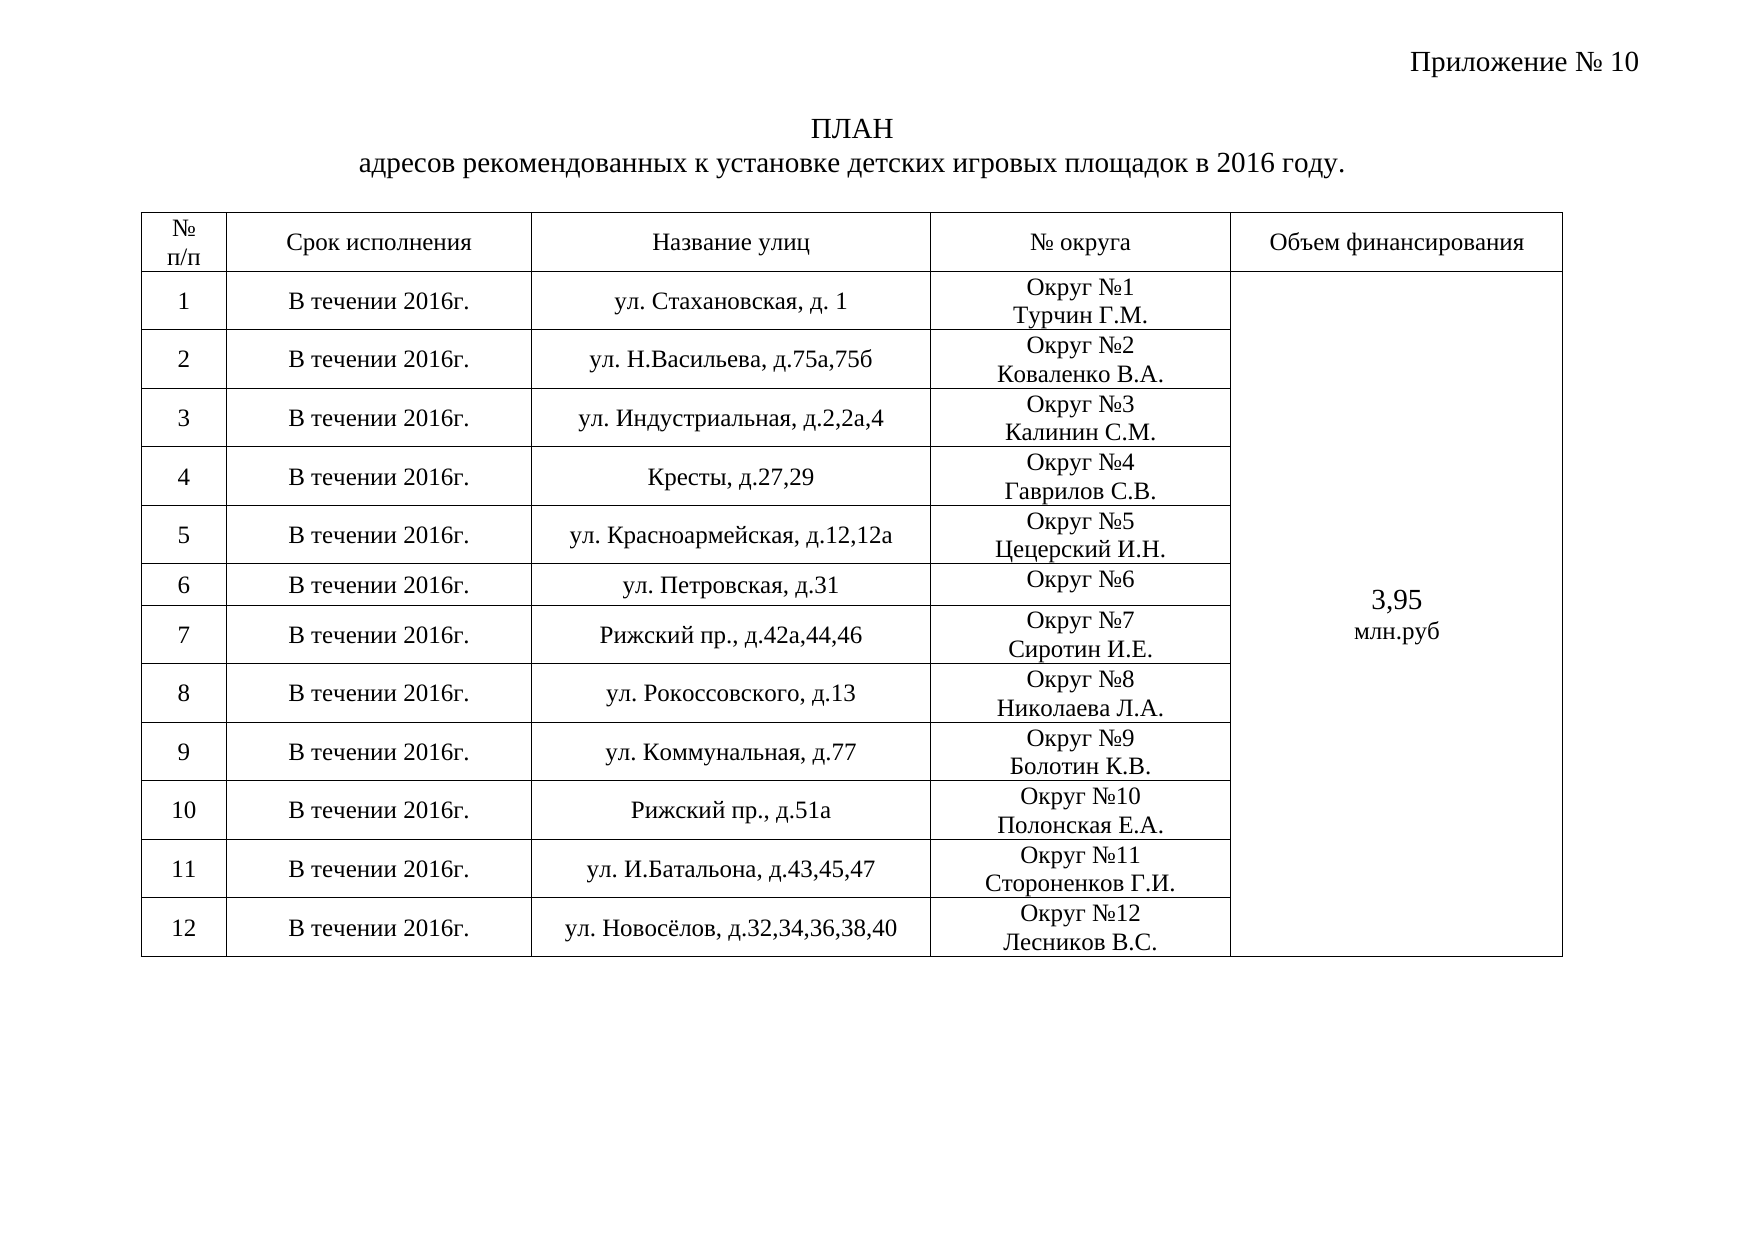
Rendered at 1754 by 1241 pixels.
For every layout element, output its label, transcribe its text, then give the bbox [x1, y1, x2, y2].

table_cell 3,95 млн.руб [1231, 272, 1562, 956]
table_cell В течении 2016г. [227, 506, 531, 563]
table_cell Округ №7 Сиротин И.Е. [931, 606, 1230, 663]
table_cell ул. Н.Васильева, д.75а,75б [532, 330, 930, 388]
table_cell ул. Новосёлов, д.32,34,36,38,40 [532, 898, 930, 956]
table_cell В течении 2016г. [227, 898, 531, 956]
table_cell 7 [142, 606, 226, 663]
table_cell 2 [142, 330, 226, 388]
table_cell ул. Коммунальная, д.77 [532, 723, 930, 780]
table_header № округа [931, 213, 1230, 271]
table_cell Округ №6 [931, 564, 1230, 604]
table_cell ул. Петровская, д.31 [532, 564, 930, 604]
table_cell В течении 2016г. [227, 447, 531, 505]
table_cell Округ №1 Турчин Г.М. [931, 272, 1230, 329]
table_cell 12 [142, 898, 226, 956]
text адресов рекомендованных к установке детских игровых площадок в 2016 году. [65, 145, 1639, 178]
table_cell В течении 2016г. [227, 723, 531, 780]
table_header Название улиц [532, 213, 930, 271]
text ПЛАН [65, 111, 1639, 145]
table_cell Округ №2 Коваленко В.А. [931, 330, 1230, 388]
table_cell 3 [142, 389, 226, 446]
text Приложение № 10 [65, 44, 1639, 78]
table_cell 1 [142, 272, 226, 329]
table_cell В течении 2016г. [227, 606, 531, 663]
table_header Срок исполнения [227, 213, 531, 271]
table_cell ул. Стахановская, д. 1 [532, 272, 930, 329]
table_cell В течении 2016г. [227, 664, 531, 722]
table_cell ул. Индустриальная, д.2,2а,4 [532, 389, 930, 446]
table_cell Округ №4 Гаврилов С.В. [931, 447, 1230, 505]
table_cell 4 [142, 447, 226, 505]
table_cell Округ №11 Стороненков Г.И. [931, 840, 1230, 897]
table_cell В течении 2016г. [227, 330, 531, 388]
table_cell Округ №5 Цецерский И.Н. [931, 506, 1230, 563]
table_cell Округ №10 Полонская Е.А. [931, 781, 1230, 839]
table_header № п/п [142, 213, 226, 271]
table_cell Округ №9 Болотин К.В. [931, 723, 1230, 780]
table_cell В течении 2016г. [227, 272, 531, 329]
table_cell В течении 2016г. [227, 781, 531, 839]
table_cell Округ №12 Лесников В.С. [931, 898, 1230, 956]
table_cell ул. Красноармейская, д.12,12а [532, 506, 930, 563]
table_cell 6 [142, 564, 226, 604]
table_cell ул. И.Батальона, д.43,45,47 [532, 840, 930, 897]
table_cell В течении 2016г. [227, 389, 531, 446]
table_cell В течении 2016г. [227, 564, 531, 604]
table_header Объем финансирования [1231, 213, 1562, 271]
table_cell 10 [142, 781, 226, 839]
table_cell Округ №3 Калинин С.М. [931, 389, 1230, 446]
table_cell В течении 2016г. [227, 840, 531, 897]
table_cell 9 [142, 723, 226, 780]
table_cell ул. Рокоссовского, д.13 [532, 664, 930, 722]
table_cell Рижский пр., д.51а [532, 781, 930, 839]
table_cell 5 [142, 506, 226, 563]
table_cell 8 [142, 664, 226, 722]
table_cell 11 [142, 840, 226, 897]
table_cell Округ №8 Николаева Л.А. [931, 664, 1230, 722]
table_cell Кресты, д.27,29 [532, 447, 930, 505]
table_cell Рижский пр., д.42а,44,46 [532, 606, 930, 663]
